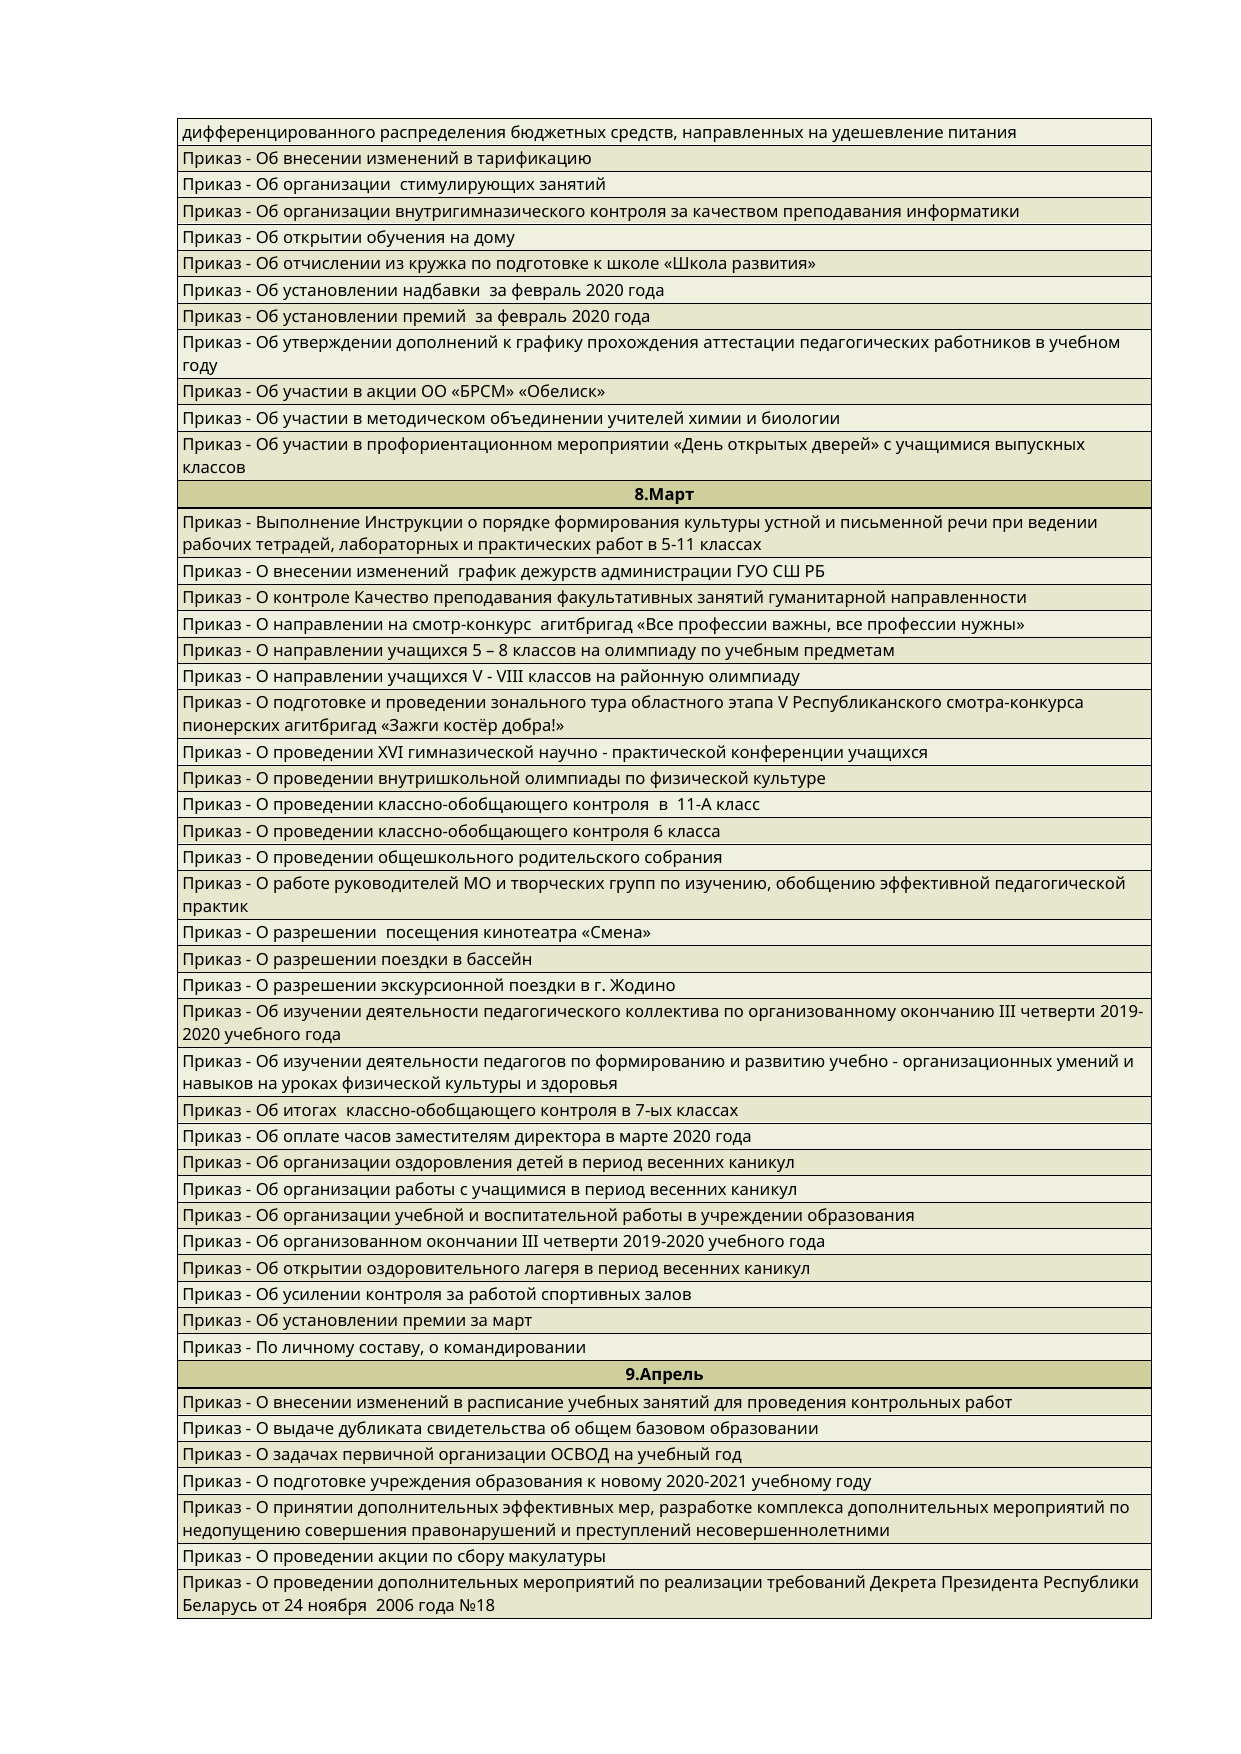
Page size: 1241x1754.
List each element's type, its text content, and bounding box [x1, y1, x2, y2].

table_cell Приказ - Об внесении изменений в тарификацию [178, 146, 1151, 171]
table_cell Приказ - О проведении общешкольного родительского собрания [178, 845, 1151, 870]
table_cell Приказ - Об организации работы с учащимися в период весенних каникул [178, 1176, 1151, 1202]
table_cell Приказ - О задачах первичной организации ОСВОД на учебный год [178, 1442, 1151, 1467]
table_cell 9.Апрель [178, 1361, 1151, 1387]
table_cell Приказ - Об утверждении дополнений к графику прохождения аттестации педагогических работников в учебном году [178, 330, 1151, 378]
table_cell Приказ - О внесении изменений в расписание учебных занятий для проведения контрольных работ [178, 1389, 1151, 1414]
table_cell Приказ - О контроле Качество преподавания факультативных занятий гуманитарной направленности [178, 585, 1151, 610]
table_cell Приказ - Об организованном окончании III четверти 2019-2020 учебного года [178, 1229, 1151, 1254]
table_cell Приказ - О подготовке и проведении зонального тура областного этапа V Республиканского смотра-конкурса пионерских агитбригад «Зажги костёр добра!» [178, 690, 1151, 738]
table_cell Приказ - Об организации внутригимназического контроля за качеством преподавания информатики [178, 198, 1151, 223]
table_cell Приказ - Об изучении деятельности педагогического коллектива по организованному окончанию III четверти 2019-2020 учебного года [178, 999, 1151, 1047]
table_cell Приказ - Об открытии обучения на дому [178, 225, 1151, 250]
table_cell Приказ - О внесении изменений график дежурств администрации ГУО СШ РБ [178, 558, 1151, 584]
table_cell Приказ - Об установлении надбавки за февраль 2020 года [178, 277, 1151, 303]
table_cell Приказ - О проведении классно-обобщающего контроля 6 класса [178, 818, 1151, 843]
table_cell Приказ - О разрешении поездки в бассейн [178, 946, 1151, 972]
table_cell Приказ - Об усилении контроля за работой спортивных залов [178, 1282, 1151, 1307]
table_cell Приказ - О подготовке учреждения образования к новому 2020-2021 учебному году [178, 1468, 1151, 1493]
table_cell Приказ - О проведении классно-обобщающего контроля в 11-А класс [178, 792, 1151, 817]
table_cell Приказ - О проведении акции по сбору макулатуры [178, 1544, 1151, 1569]
table_cell Приказ - О работе руководителей МО и творческих групп по изучению, обобщению эффективной педагогической практик [178, 871, 1151, 919]
table_cell 8.Март [178, 481, 1151, 507]
table_cell Приказ - Об установлении премии за март [178, 1308, 1151, 1333]
table_cell Приказ - Об участии в методическом объединении учителей химии и биологии [178, 405, 1151, 431]
table_cell Приказ - Об участии в профориентационном мероприятии «День открытых дверей» с учащимися выпускных классов [178, 432, 1151, 480]
table_cell Приказ - Об оплате часов заместителям директора в марте 2020 года [178, 1124, 1151, 1149]
table_cell Приказ - Выполнение Инструкции о порядке формирования культуры устной и письменной речи при ведении рабочих тетрадей, лабораторных и практических работ в 5-11 классах [178, 509, 1151, 557]
table_cell Приказ - О проведении дополнительных мероприятий по реализации требований Декрета Президента Республики Беларусь от 24 ноября 2006 года №18 [178, 1570, 1151, 1618]
table_cell Приказ - О проведении внутришкольной олимпиады по физической культуре [178, 766, 1151, 791]
table_cell Приказ - О направлении учащихся V - VIII классов на районную олимпиаду [178, 664, 1151, 689]
table_cell Приказ - О направлении на смотр-конкурс агитбригад «Все профессии важны, все профессии нужны» [178, 611, 1151, 636]
table_cell Приказ - Об организации учебной и воспитательной работы в учреждении образования [178, 1203, 1151, 1228]
table_cell Приказ - О разрешении экскурсионной поездки в г. Жодино [178, 973, 1151, 998]
table_cell Приказ - О разрешении посещения кинотеатра «Смена» [178, 920, 1151, 945]
table_cell Приказ - О направлении учащихся 5 – 8 классов на олимпиаду по учебным предметам [178, 638, 1151, 663]
table_cell Приказ - Об отчислении из кружка по подготовке к школе «Школа развития» [178, 251, 1151, 276]
table_cell Приказ - Об участии в акции ОО «БРСМ» «Обелиск» [178, 379, 1151, 404]
table_cell Приказ - Об открытии оздоровительного лагеря в период весенних каникул [178, 1255, 1151, 1281]
table_cell Приказ - Об итогах классно-обобщающего контроля в 7-ых классах [178, 1097, 1151, 1122]
table_cell Приказ - Об организации стимулирующих занятий [178, 172, 1151, 197]
table_cell Приказ - Об организации оздоровления детей в период весенних каникул [178, 1150, 1151, 1175]
table_cell Приказ - О выдаче дубликата свидетельства об общем базовом образовании [178, 1416, 1151, 1441]
table_cell Приказ - О принятии дополнительных эффективных мер, разработке комплекса дополнительных мероприятий по недопущению совершения правонарушений и преступлений несовершеннолетними [178, 1495, 1151, 1543]
table_cell Приказ - По личному составу, о командировании [178, 1334, 1151, 1360]
table_cell Приказ - Об установлении премий за февраль 2020 года [178, 304, 1151, 329]
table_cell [178, 119, 1151, 144]
table_cell Приказ - Об изучении деятельности педагогов по формированию и развитию учебно - организационных умений и навыков на уроках физической культуры и здоровья [178, 1048, 1151, 1096]
table_cell Приказ - О проведении XVI гимназической научно - практической конференции учащихся [178, 739, 1151, 764]
